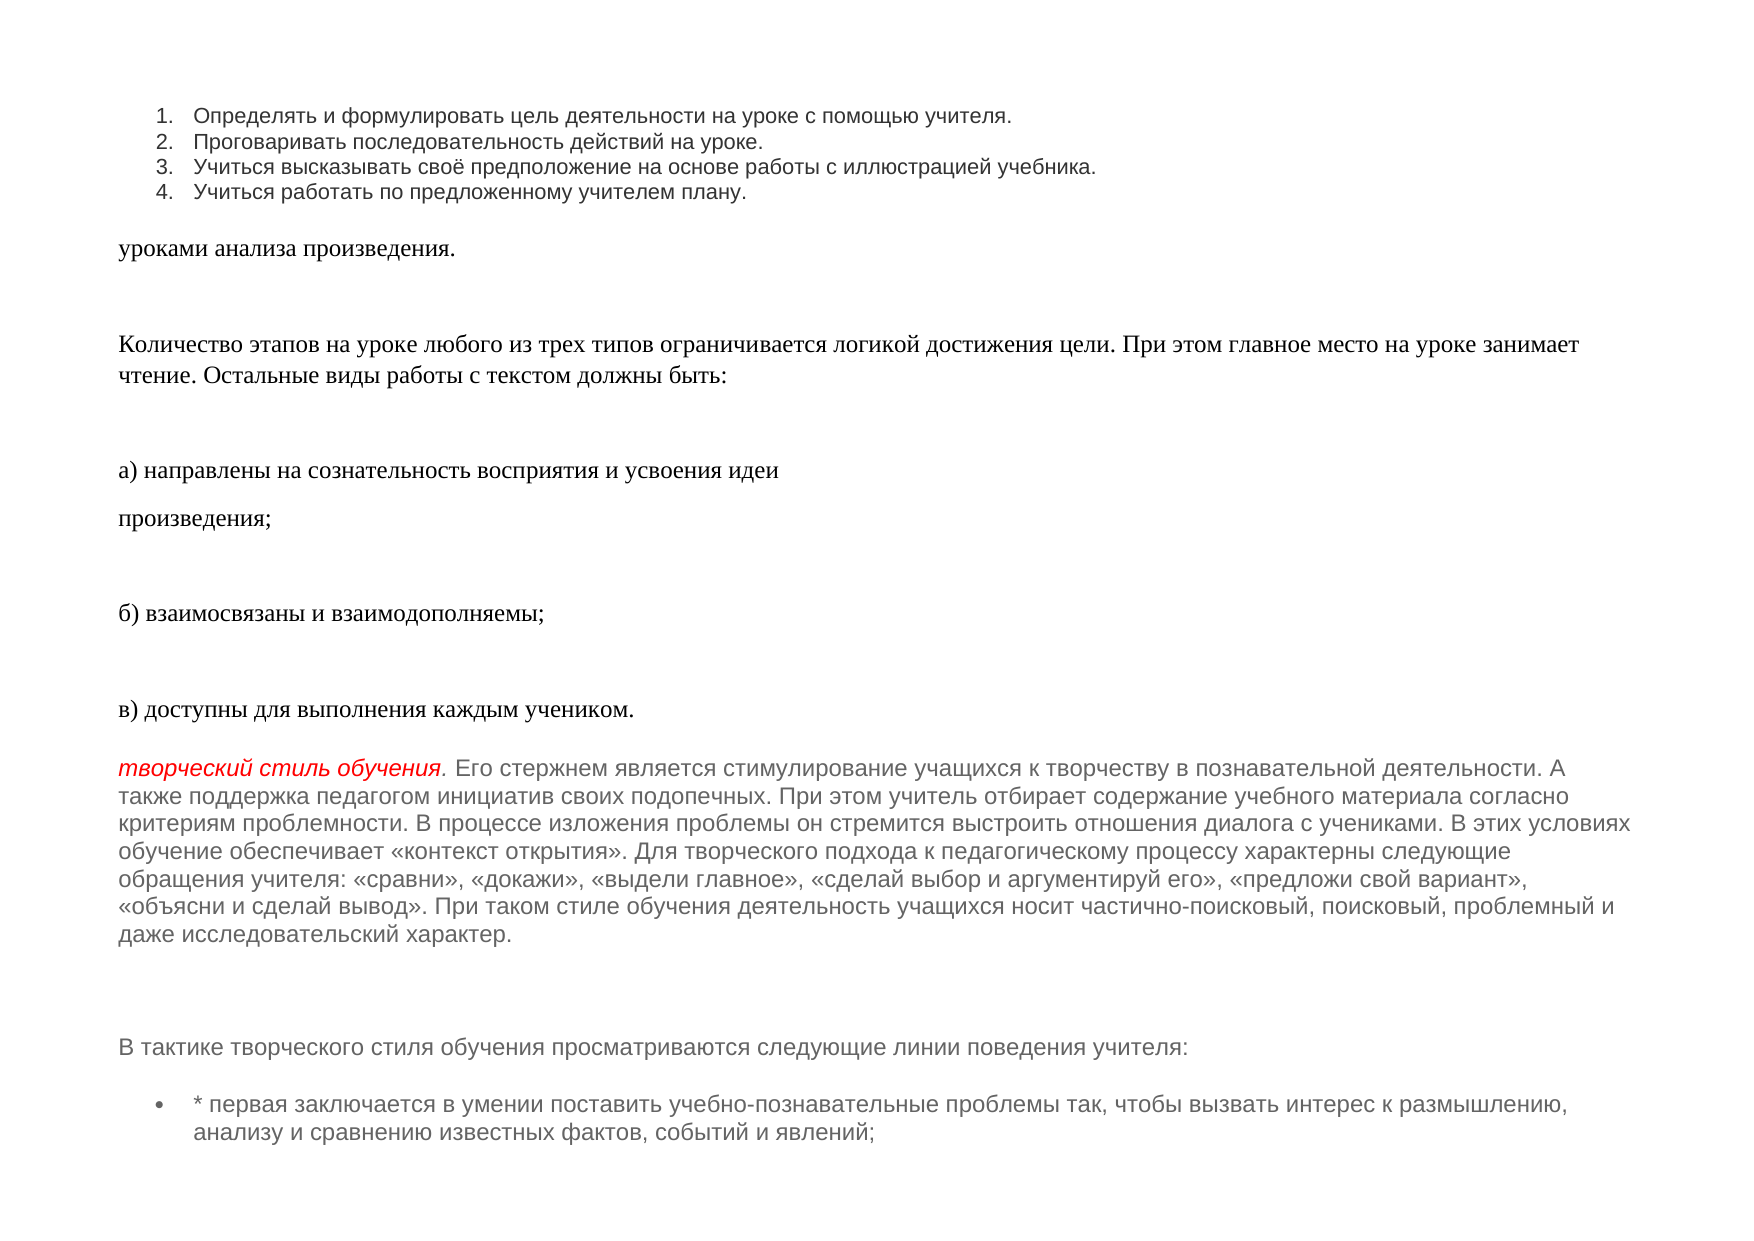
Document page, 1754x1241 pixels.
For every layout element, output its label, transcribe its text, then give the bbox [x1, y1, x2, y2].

list Проговаривать последовательность действий на уроке. [156, 129, 1636, 154]
text творческий стиль обучения. Его стержнем является стимулирование учащихся к творчеству в познавательной деятельности. А также поддержка педагогом инициатив своих подопечных. При этом учитель отбирает содержание учебного материала согласно критериям проблемности. В процессе изложения проблемы он стремится выстроить отношения диалога с учениками. В этих условиях обучение обеспечивает «контекст открытия». Для творческого подхода к педагогическому процессу характерны следующие обращения учителя: «сравни», «докажи», «выдели главное», «сделай выбор и аргументируй его», «предложи свой вариант», «объясни и сделай вывод». При таком стиле обучения деятельность учащихся носит частично-поисковый, поисковый, проблемный и даже исследовательский характер. [118, 754, 1636, 947]
text б) взаимосвязаны и взаимодополняемы; [118, 598, 1636, 627]
text уроками анализа произведения. [118, 233, 1636, 262]
text в) доступны для выполнения каждым учеником. [118, 694, 1636, 723]
text а) направлены на сознательность восприятия и усвоения идеи [118, 455, 1636, 484]
list Определять и формулировать цель деятельности на уроке с помощью учителя. [156, 103, 1636, 129]
list * первая заключается в умении поставить учебно-познавательные проблемы так, чтобы вызвать интерес к размышлению, анализу и сравнению известных фактов, событий и явлений; [156, 1090, 1636, 1145]
list Учиться высказывать своё предположение на основе работы с иллюстрацией учебника. [156, 154, 1636, 179]
list Учиться работать по предложенному учителем плану. [156, 179, 1636, 204]
text В тактике творческого стиля обучения просматриваются следующие линии поведения учителя: [118, 1033, 1636, 1061]
text Количество этапов на уроке любого из трех типов ограничи­вается логикой достижения цели. При этом главное место на уроке занимает чтение. Остальные виды работы с текстом должны быть: [118, 329, 1636, 389]
text произведения; [118, 503, 1636, 532]
